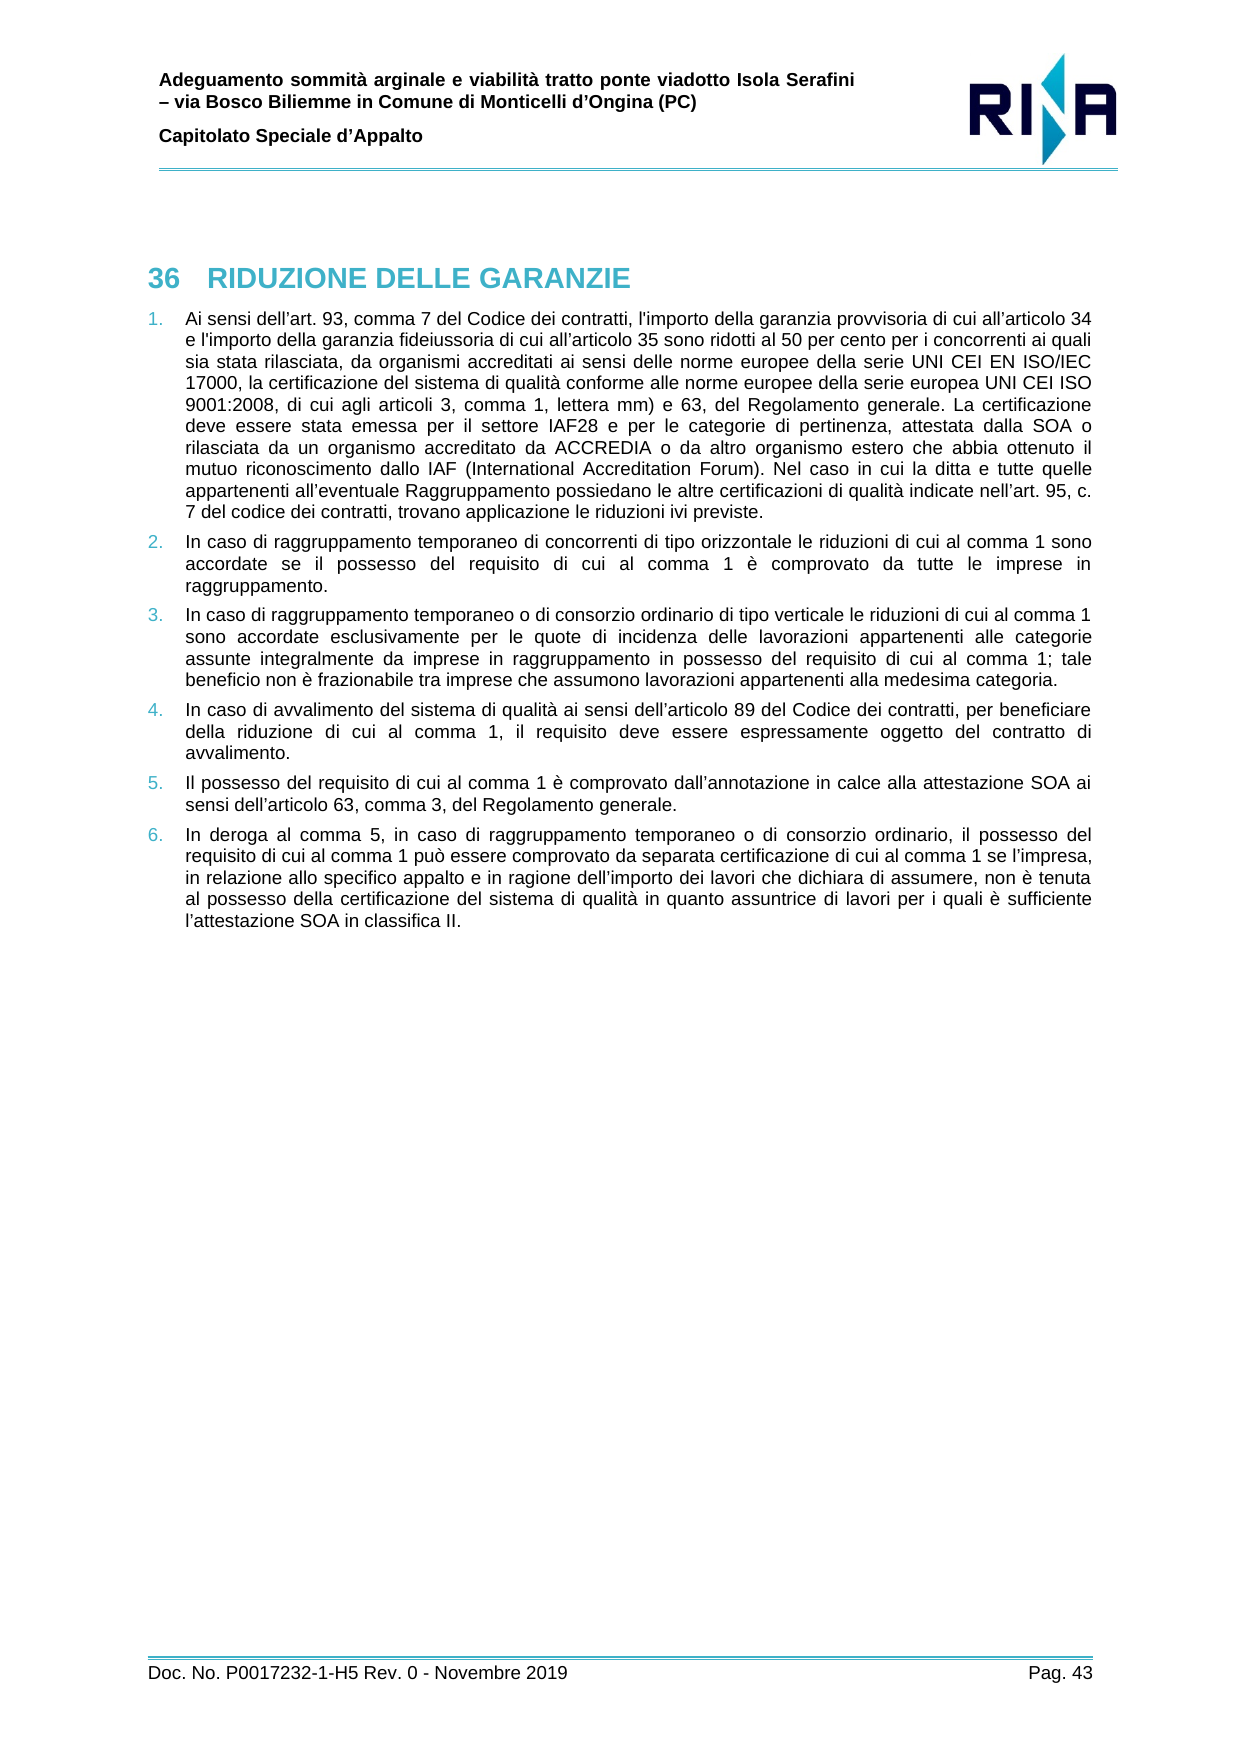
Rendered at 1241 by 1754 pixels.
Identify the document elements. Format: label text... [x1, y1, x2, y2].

list Ai sensi dell’art. 93, comma 7 del Codice dei contratti, l'importo della garanzia provvisoria di cui all’articolo 34 e l'importo della garanzia fideiussoria di cui all’articolo 35 sono ridotti al 50 per cento per i concorrenti ai quali sia stata rilasciata, da organismi accreditati ai sensi delle norme europee della serie UNI CEI EN ISO/IEC 17000, la certificazione del sistema di qualità conforme alle norme europee della serie europea UNI CEI ISO 9001:2008, di cui agli articoli 3, comma 1, lettera mm) e 63, del Regolamento generale. La certificazione deve essere stata emessa per il settore IAF28 e per le categorie di pertinenza, attestata dalla SOA o rilasciata da un organismo accreditato da ACCREDIA o da altro organismo estero che abbia ottenuto il mutuo riconoscimento dallo IAF (International Accreditation Forum). Nel caso in cui la ditta e tutte quelle appartenenti all’eventuale Raggruppamento possiedano le altre certificazioni di qualità indicate nell’art. 95, c. 7 del codice dei contratti, trovano applicazione le riduzioni ivi previste. [148, 307, 1093, 523]
text In deroga al comma 5, in caso di raggruppamento temporaneo o di consorzio ordinario, il possesso del requisito di cui al comma 1 può essere comprovato da separata certificazione di cui al comma 1 se l’impresa, in relazione allo specifico appalto e in ragione dell’importo dei lavori che dichiara di assumere, non è tenuta al possesso della certificazione del sistema di qualità in quanto assuntrice di lavori per i quali è sufficiente l’attestazione SOA in classifica II. [148, 823, 1093, 931]
text In caso di raggruppamento temporaneo di concorrenti di tipo orizzontale le riduzioni di cui al comma 1 sono accordate se il possesso del requisito di cui al comma 1 è comprovato da tutte le imprese in raggruppamento. [148, 531, 1093, 596]
text In caso di avvalimento del sistema di qualità ai sensi dell’articolo 89 del Codice dei contratti, per beneficiare della riduzione di cui al comma 1, il requisito deve essere espressamente oggetto del contratto di avvalimento. [148, 699, 1093, 763]
text Il possesso del requisito di cui al comma 1 è comprovato dall’annotazione in calce alla attestazione SOA ai sensi dell’articolo 63, comma 3, del Regolamento generale. [148, 772, 1093, 815]
picture [969, 53, 1117, 165]
subtitle Riduzione delle garanzie [148, 261, 1093, 295]
text In caso di raggruppamento temporaneo o di consorzio ordinario di tipo verticale le riduzioni di cui al comma 1 sono accordate esclusivamente per le quote di incidenza delle lavorazioni appartenenti alle categorie assunte integralmente da imprese in raggruppamento in possesso del requisito di cui al comma 1; tale beneficio non è frazionabile tra imprese che assumono lavorazioni appartenenti alla medesima categoria. [148, 604, 1093, 691]
